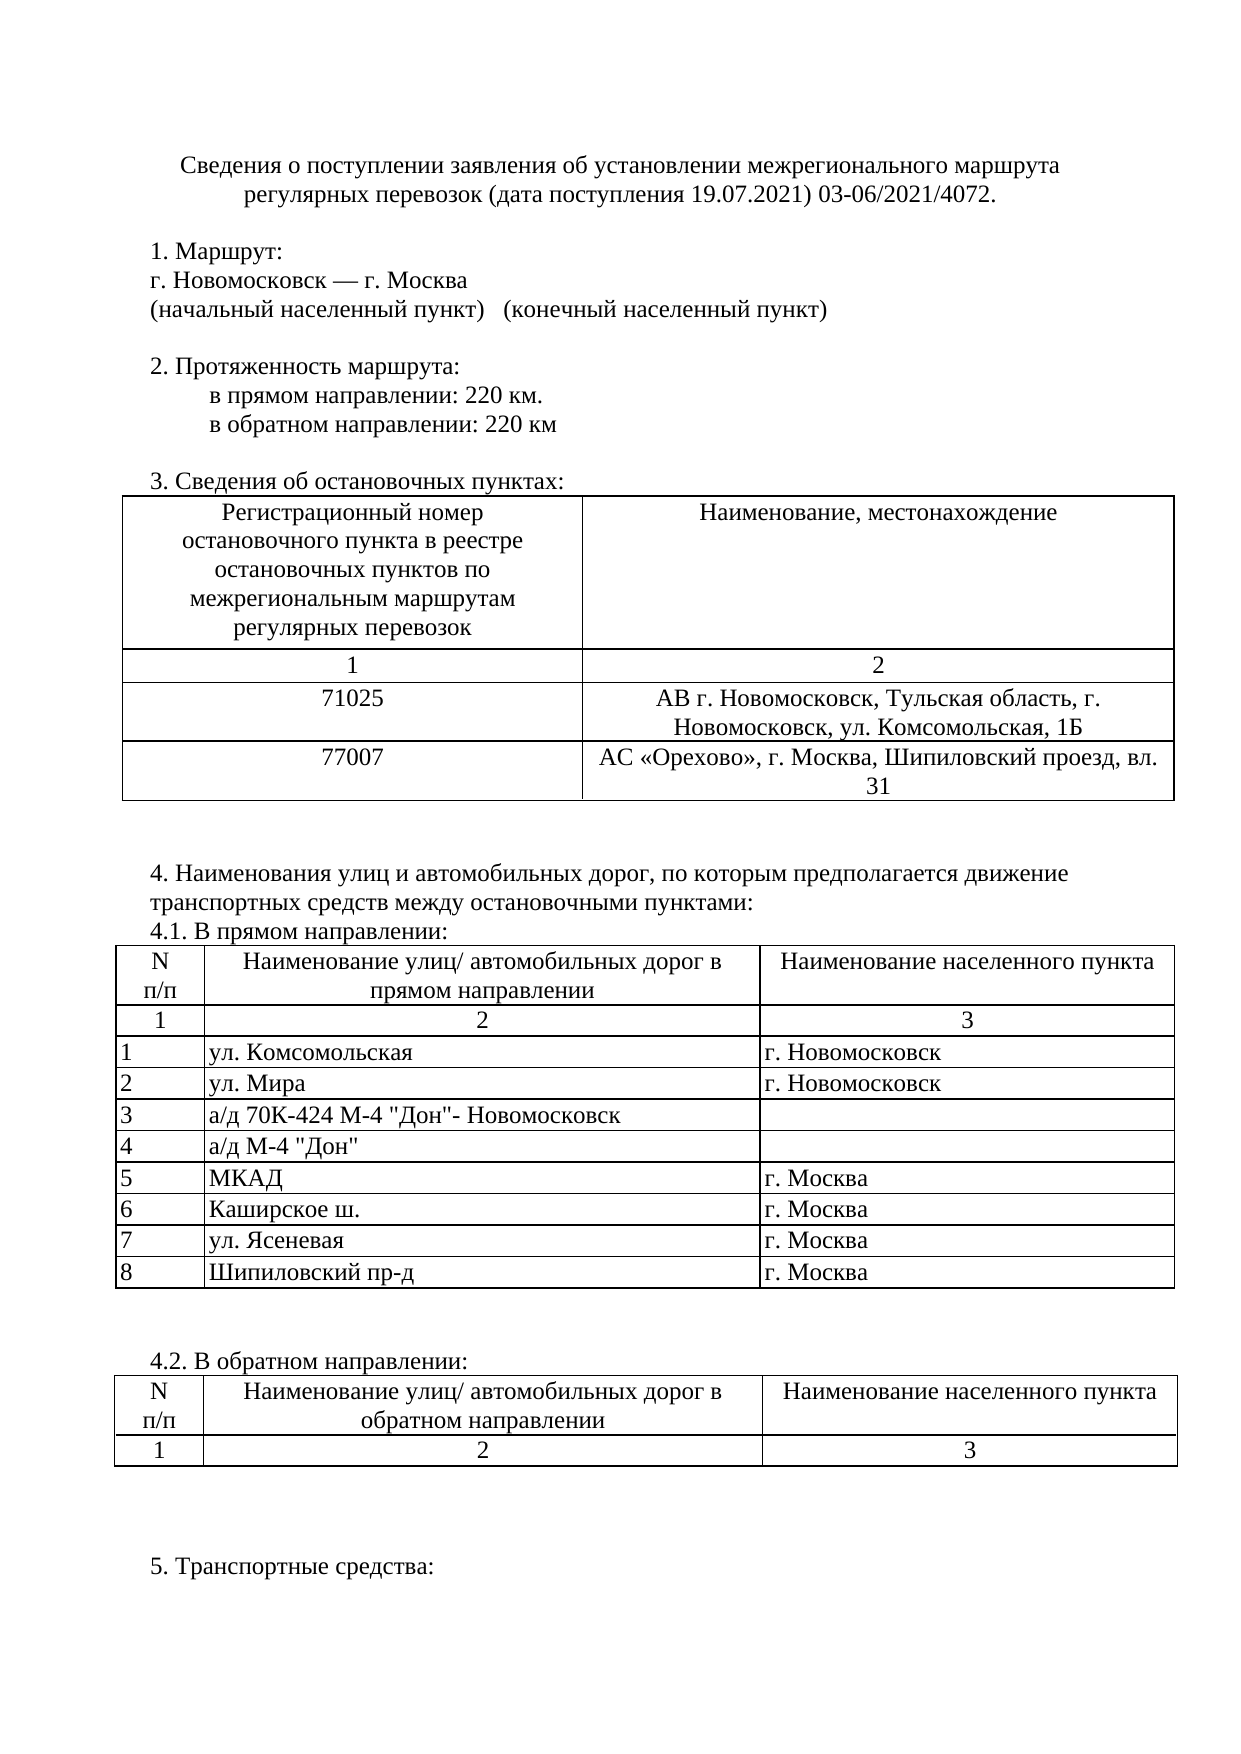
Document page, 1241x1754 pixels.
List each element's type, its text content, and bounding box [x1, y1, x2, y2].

table_cell 3 [117, 1100, 204, 1130]
table_cell г. Новомосковск [761, 1068, 1174, 1098]
table_cell 2 [204, 1436, 762, 1465]
table_cell 2 [583, 650, 1173, 681]
text в обратном направлении: 220 км [150, 409, 1090, 437]
text 4.2. В обратном направлении: [150, 1346, 1090, 1375]
table_cell 5 [117, 1163, 204, 1193]
text 5. Транспортные средства: [150, 1551, 1090, 1579]
table_cell 77007 [123, 742, 582, 799]
table_cell Шипиловский пр-д [205, 1257, 759, 1287]
table_cell г. Москва [761, 1194, 1174, 1224]
table_cell 1 [117, 1037, 204, 1067]
table_cell а/д М-4 "Дон" [205, 1131, 759, 1161]
table_cell Каширское ш. [205, 1194, 759, 1224]
table_cell ул. Мира [205, 1068, 759, 1098]
table_cell 6 [117, 1194, 204, 1224]
table_header Регистрационный номер остановочного пункта в реестре остановочных пунктов по межрегиональным маршрутам регулярных перевозок [123, 497, 582, 648]
table_cell АС «Орехово», г. Москва, Шипиловский проезд, вл. 31 [583, 742, 1173, 799]
table_header N п/п [117, 946, 204, 1004]
text 3. Сведения об остановочных пунктах: [150, 466, 1090, 495]
table_cell МКАД [205, 1163, 759, 1193]
table_cell АВ г. Новомосковск, Тульская область, г. Новомосковск, ул. Комсомольская, 1Б [583, 683, 1173, 740]
text г. Новомосковск — г. Москва [150, 265, 1090, 294]
table_cell ул. Комсомольская [205, 1037, 759, 1067]
text 4. Наименования улиц и автомобильных дорог, по которым предполагается движение транспортных средств между остановочными пунктами: [150, 858, 1090, 916]
table_cell ул. Ясеневая [205, 1226, 759, 1256]
table_cell 7 [117, 1226, 204, 1256]
table_header Наименование, местонахождение [583, 497, 1173, 648]
table_cell а/д 70К-424 М-4 "Дон"- Новомосковск [205, 1100, 759, 1130]
table_cell г. Новомосковск [761, 1037, 1174, 1067]
table_header Наименование населенного пункта [761, 946, 1174, 1004]
table_cell 4 [117, 1131, 204, 1161]
table_cell [761, 1131, 1174, 1161]
table_cell 2 [205, 1006, 759, 1035]
table_cell г. Москва [761, 1257, 1174, 1287]
table_header Наименование улиц/ автомобильных дорог в прямом направлении [205, 946, 759, 1004]
table_header Наименование населенного пункта [763, 1376, 1177, 1434]
table_cell 3 [761, 1006, 1174, 1035]
table_cell 1 [117, 1006, 204, 1035]
table_cell г. Москва [761, 1163, 1174, 1193]
text в прямом направлении: 220 км. [150, 380, 1090, 409]
text 2. Протяженность маршрута: [150, 351, 1090, 380]
text 4.1. В прямом направлении: [150, 916, 1090, 945]
text (начальный населенный пункт) (конечный населенный пункт) [150, 294, 1090, 322]
table_header Наименование улиц/ автомобильных дорог в обратном направлении [204, 1376, 762, 1434]
table_cell 8 [117, 1257, 204, 1287]
table_cell 71025 [123, 683, 582, 740]
table_cell 2 [117, 1068, 204, 1098]
table_cell 1 [123, 650, 582, 681]
text 1. Маршрут: [150, 236, 1090, 265]
table_cell 3 [763, 1434, 1177, 1465]
table_cell [761, 1100, 1174, 1130]
text Сведения о поступлении заявления об установлении межрегионального маршрута регулярных перевозок (дата поступления 19.07.2021) 03-06/2021/4072. [150, 150, 1090, 207]
table_header N п/п [115, 1376, 203, 1434]
table_cell 1 [115, 1435, 203, 1465]
table_cell г. Москва [761, 1226, 1174, 1256]
